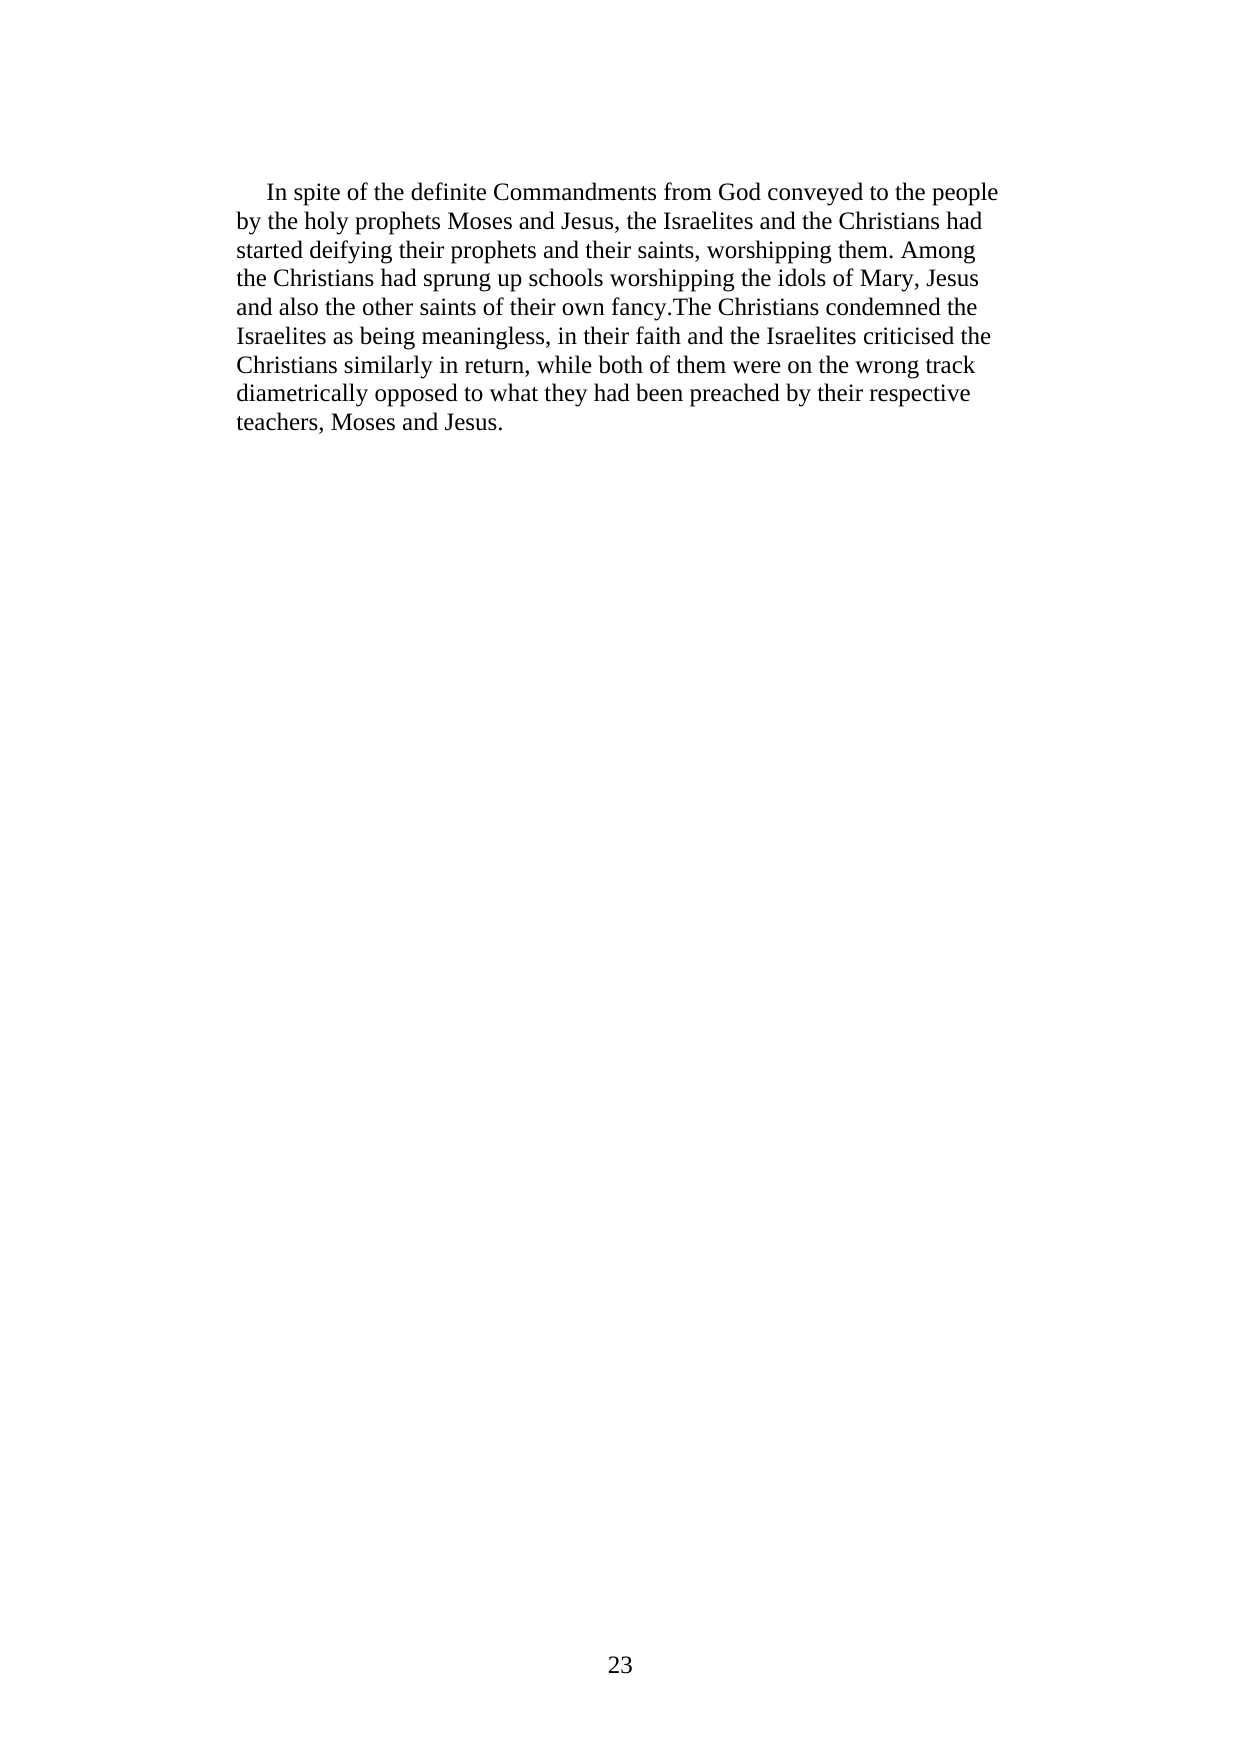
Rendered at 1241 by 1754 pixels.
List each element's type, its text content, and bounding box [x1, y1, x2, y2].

text In spite of the definite Commandments from God conveyed to the people by the holy prophets Moses and Jesus, the Israelites and the Christians had started deifying their prophets and their saints, worshipping them. Among the Christians had sprung up schools worshipping the idols of Mary, Jesus and also the other saints of their own fancy.The Christians condemned the Israelites as being meaningless, in their faith and the Israelites criticised the Christians similarly in return, while both of them were on the wrong track diametrically opposed to what they had been preached by their respective teachers, Moses and Jesus. [236, 177, 1004, 436]
